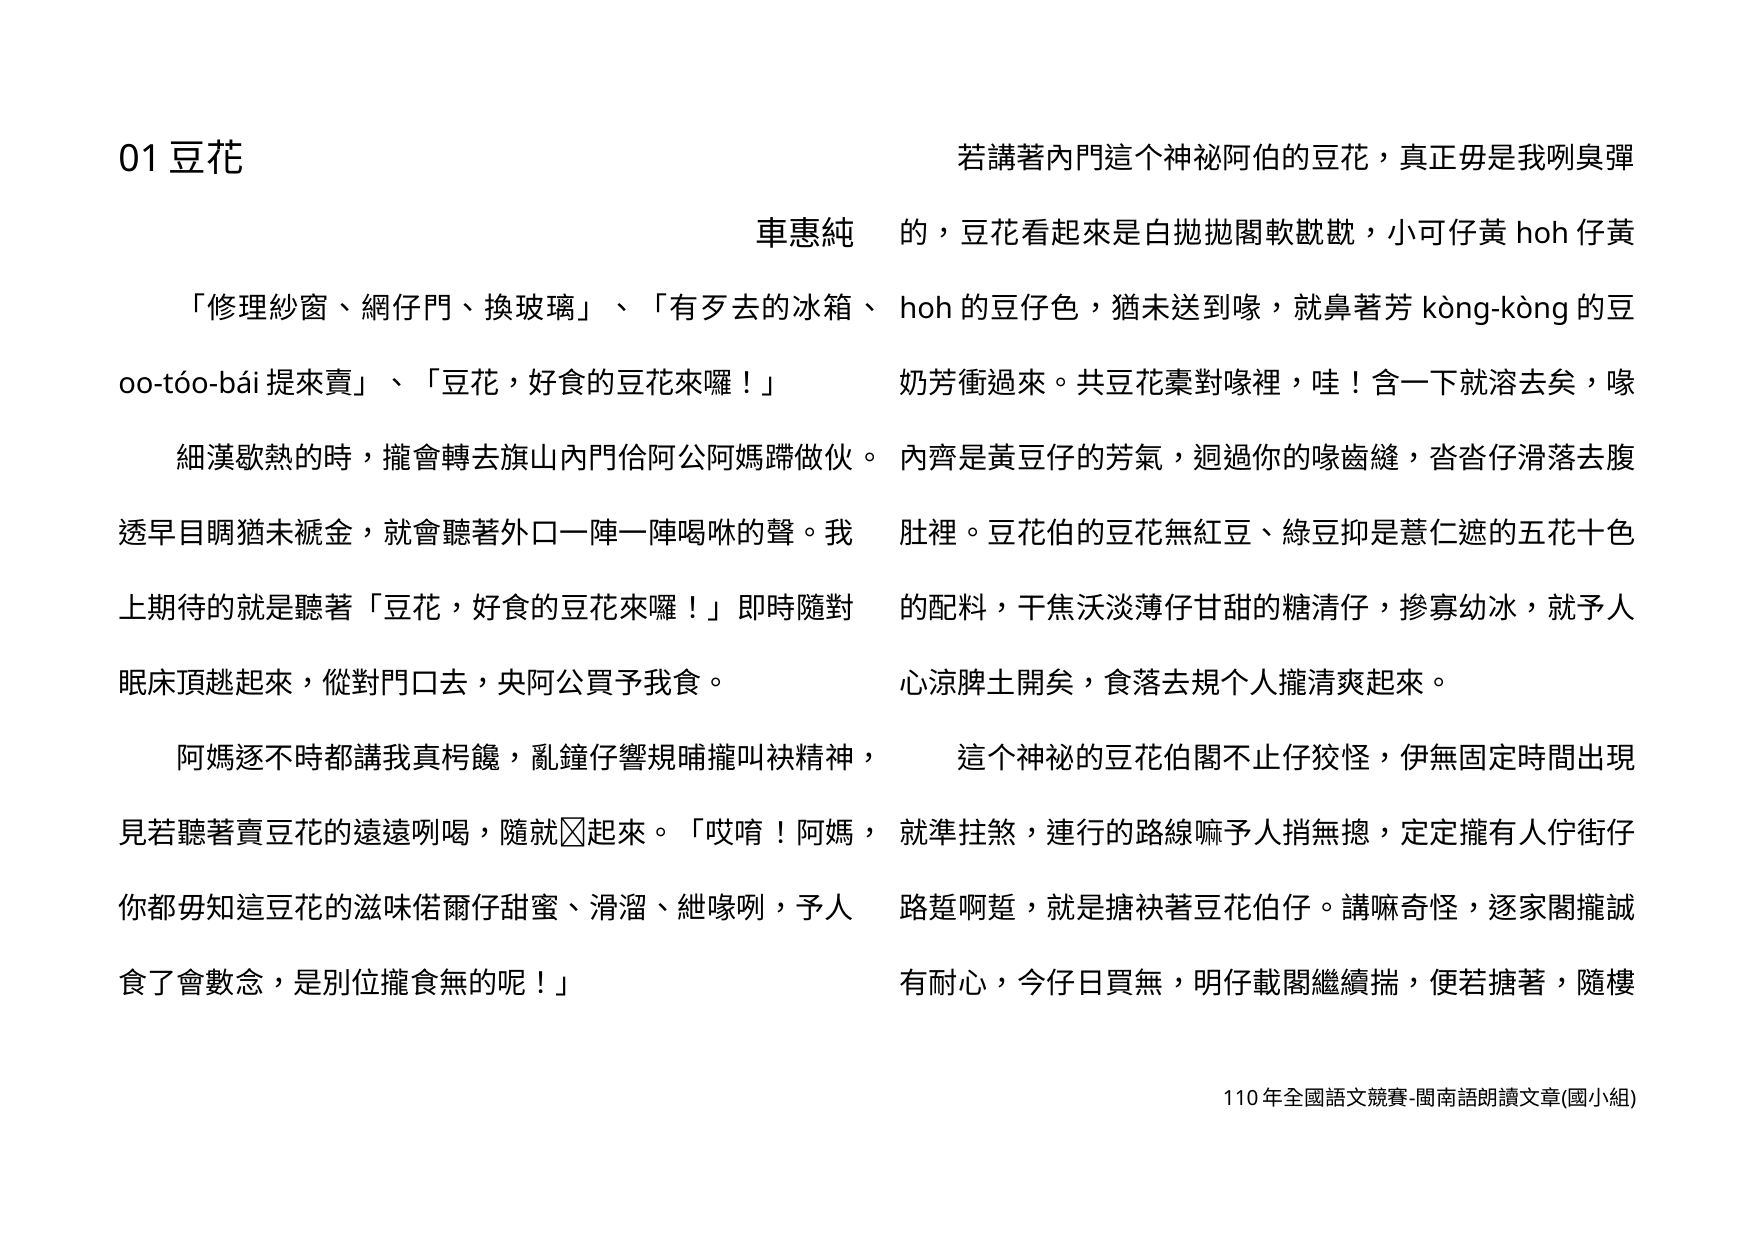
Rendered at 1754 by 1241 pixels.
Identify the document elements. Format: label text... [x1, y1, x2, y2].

text 「修理紗窗、網仔門、換玻璃」、「有歹去的冰箱、oo-tóo-bái提來賣」、「豆花，好食的豆花來囉！」 [118, 268, 855, 418]
text 01豆花 [118, 118, 855, 193]
text 這个神祕的豆花伯閣不止仔狡怪，伊無固定時間出現就準拄煞，連行的路線嘛予人捎無摠，定定攏有人佇街仔路踅啊踅，就是搪袂著豆花伯仔。講嘛奇怪，逐家閣攏誠有耐心，今仔日買無，明仔載閣繼續揣，便若搪著，隨樓頂招樓跤、厝邊隔壁、街頭巷尾放送通知，逐家隨三步做兩步走，共豆花擔圍甲強欲袂喘氣。 [899, 718, 1636, 1018]
text 車惠純 [118, 193, 855, 268]
text 阿媽逐不時都講我真枵饞，亂鐘仔響規晡攏叫袂精神，見若聽著賣豆花的遠遠咧喝，隨就起來。「哎唷！阿媽，你都毋知這豆花的滋味偌爾仔甜蜜、滑溜、紲喙咧，予人食了會數念，是別位攏食無的呢！」 [118, 718, 855, 1018]
text 若講著內門這个神祕阿伯的豆花，真正毋是我咧臭彈的，豆花看起來是白拋拋閣軟㽎㽎，小可仔黃hoh仔黃hoh的豆仔色，猶未送到喙，就鼻著芳kòng-kòng的豆奶芳衝過來。共豆花橐對喙裡，哇！含一下就溶去矣，喙內齊是黃豆仔的芳氣，迵過你的喙齒縫，沓沓仔滑落去腹肚裡。豆花伯的豆花無紅豆、綠豆抑是薏仁遮的五花十色的配料，干焦沃淡薄仔甘甜的糖清仔，摻寡幼冰，就予人心涼脾土開矣，食落去規个人攏清爽起來。 [899, 118, 1636, 718]
text 細漢歇熱的時，攏會轉去旗山內門佮阿公阿媽蹛做伙。透早目睭猶未褫金，就會聽著外口一陣一陣喝咻的聲。我上期待的就是聽著「豆花，好食的豆花來囉！」即時隨對眠床頂趒起來，傱對門口去，央阿公買予我食。 [118, 418, 855, 718]
